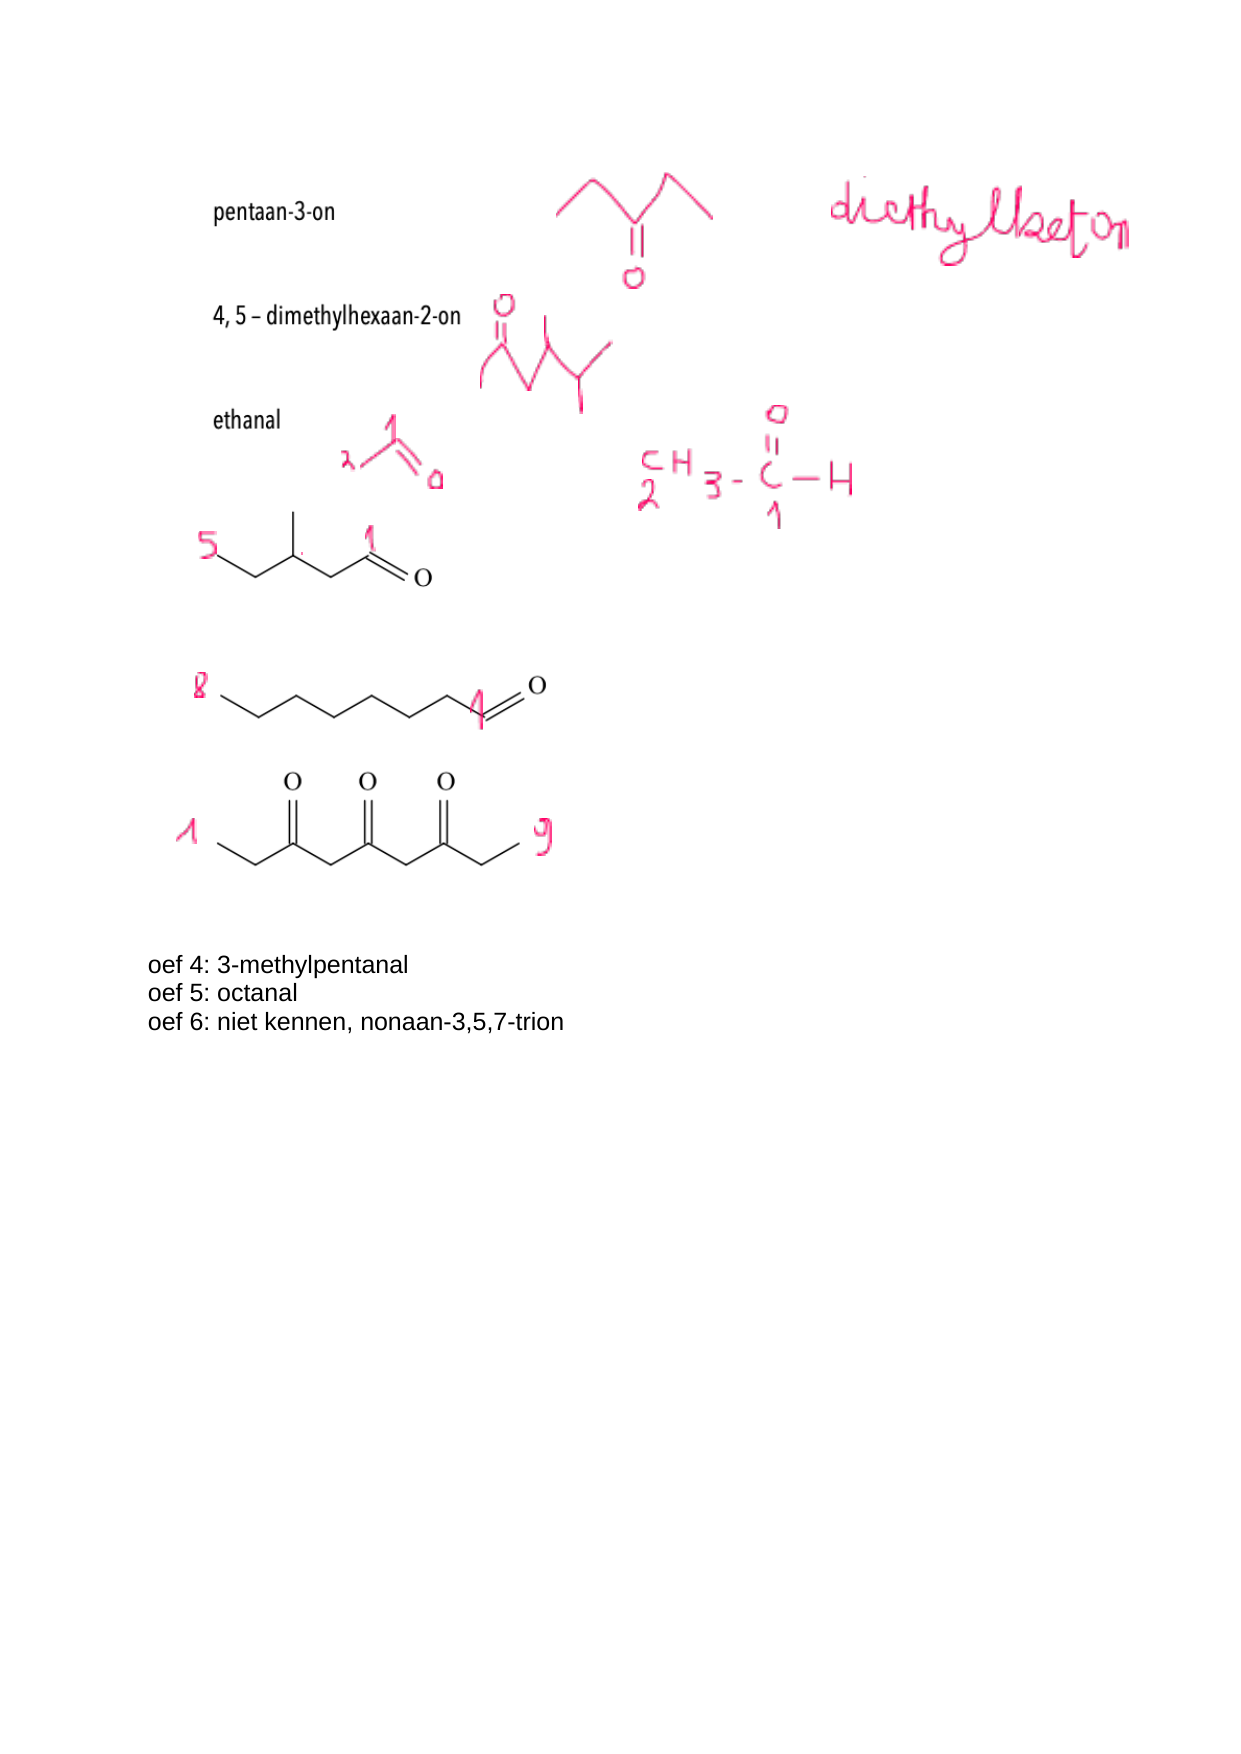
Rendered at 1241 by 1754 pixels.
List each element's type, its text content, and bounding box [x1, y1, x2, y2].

text oef 4: 3-methylpentanal [148, 950, 1093, 978]
picture [831, 176, 1129, 266]
text oef 6: niet kennen, nonaan-3,5,7-trion [148, 1007, 1093, 1036]
picture [147, 147, 852, 950]
text oef 5: octanal [148, 978, 1093, 1007]
